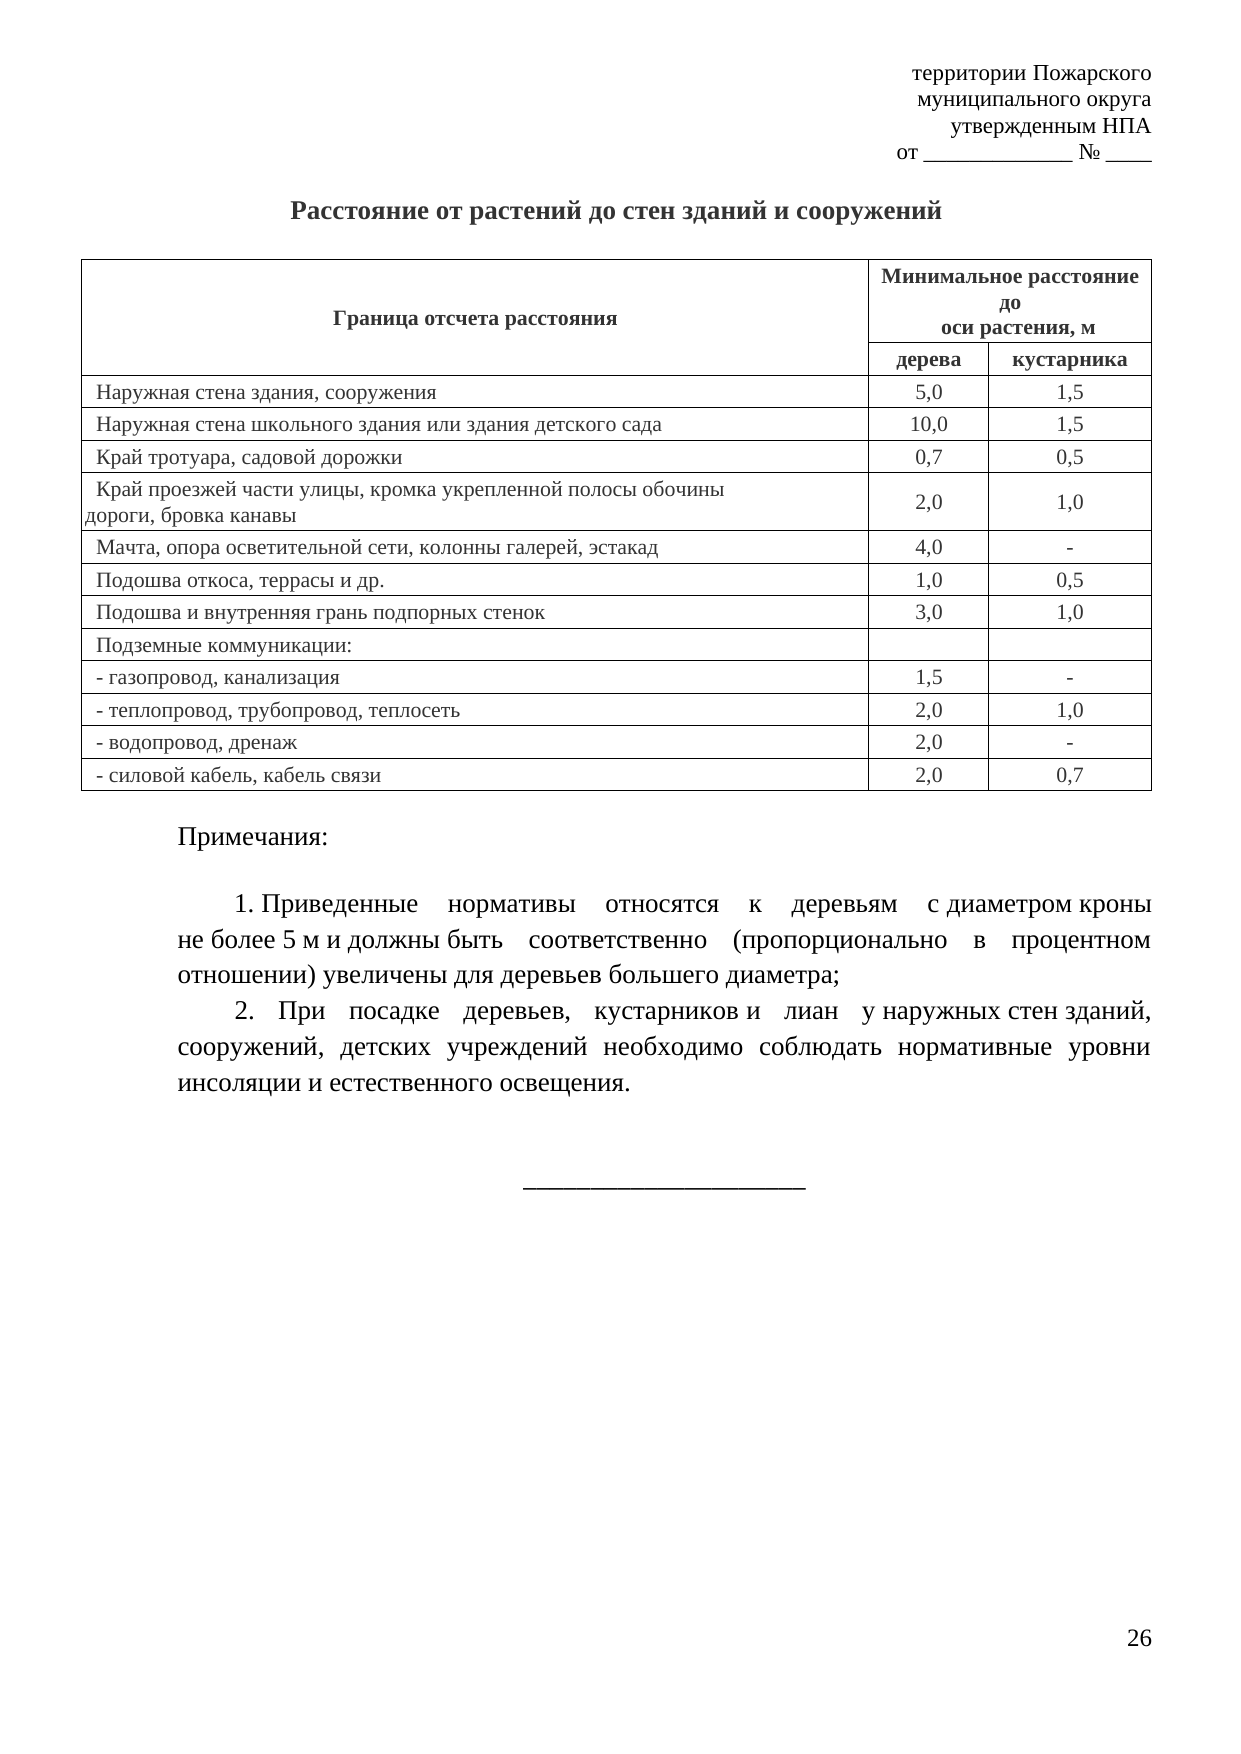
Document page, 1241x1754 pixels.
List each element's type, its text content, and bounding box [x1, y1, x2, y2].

table_cell - [989, 726, 1151, 757]
text 2. При посадке деревьев, кустарников и лиан у наружных стен зданий, сооружений, детских учреждений необходимо соблюдать нормативные уровни инсоляции и естественного освещения. [177, 994, 1152, 1097]
table_cell - водопровод, дренаж [82, 726, 868, 757]
text _____________________ [177, 1160, 1152, 1193]
table_cell 1,0 [989, 596, 1151, 627]
table_cell 1,0 [989, 473, 1151, 530]
table_cell Наружная стена здания, сооружения [82, 376, 868, 407]
table_cell Край проезжей части улицы, кромка укрепленной полосы обочины дороги, бровка канавы [82, 473, 868, 530]
text территории Пожарского [177, 59, 1152, 85]
table_cell Край тротуара, садовой дорожки [82, 441, 868, 472]
table_cell 1,5 [989, 376, 1151, 407]
table_cell 1,0 [989, 694, 1151, 725]
table_cell Наружная стена школьного здания или здания детского сада [82, 408, 868, 440]
table_header Расстояние от растений до стен зданий и сооружений [82, 191, 1151, 259]
table_cell 0,5 [989, 564, 1151, 595]
table_cell 0,5 [989, 441, 1151, 472]
table_cell 3,0 [869, 596, 988, 627]
table_cell Минимальное расстояние до оси растения, м [869, 260, 1151, 342]
table_cell Граница отсчета расстояния [82, 260, 868, 375]
table_cell - силовой кабель, кабель связи [82, 759, 868, 790]
table_cell - [989, 661, 1151, 692]
table_cell 1,0 [869, 564, 988, 595]
text утвержденным НПА [177, 112, 1152, 138]
table_cell 2,0 [869, 726, 988, 757]
table_cell - [989, 531, 1151, 562]
table_cell 10,0 [869, 408, 988, 440]
table_cell Подземные коммуникации: [82, 629, 868, 660]
table_cell 1,5 [869, 661, 988, 692]
table_cell 2,0 [869, 473, 988, 530]
table_cell - теплопровод, трубопровод, теплосеть [82, 694, 868, 725]
text 1. Приведенные нормативы относятся к деревьям с диаметром кроны не более 5 м и должны быть соответственно (пропорционально в процентном отношении) увеличены для деревьев большего диаметра; [177, 851, 1152, 990]
table_cell [869, 629, 988, 660]
table_cell 2,0 [869, 694, 988, 725]
text муниципального округа [177, 85, 1152, 112]
table_cell - газопровод, канализация [82, 661, 868, 692]
table_cell 0,7 [989, 759, 1151, 790]
table_cell кустарника [989, 343, 1151, 375]
table_cell [989, 629, 1151, 660]
table_cell 5,0 [869, 376, 988, 407]
table_cell Подошва и внутренняя грань подпорных стенок [82, 596, 868, 627]
table_cell Мачта, опора осветительной сети, колонны галерей, эстакад [82, 531, 868, 562]
table_cell 4,0 [869, 531, 988, 562]
text от _____________ № ____ [177, 138, 1152, 164]
table_cell 0,7 [869, 441, 988, 472]
table_cell 1,5 [989, 408, 1151, 440]
text Примечания: [177, 820, 1152, 851]
table_cell дерева [869, 343, 988, 375]
table_cell 2,0 [869, 759, 988, 790]
table_cell Подошва откоса, террасы и др. [82, 564, 868, 595]
